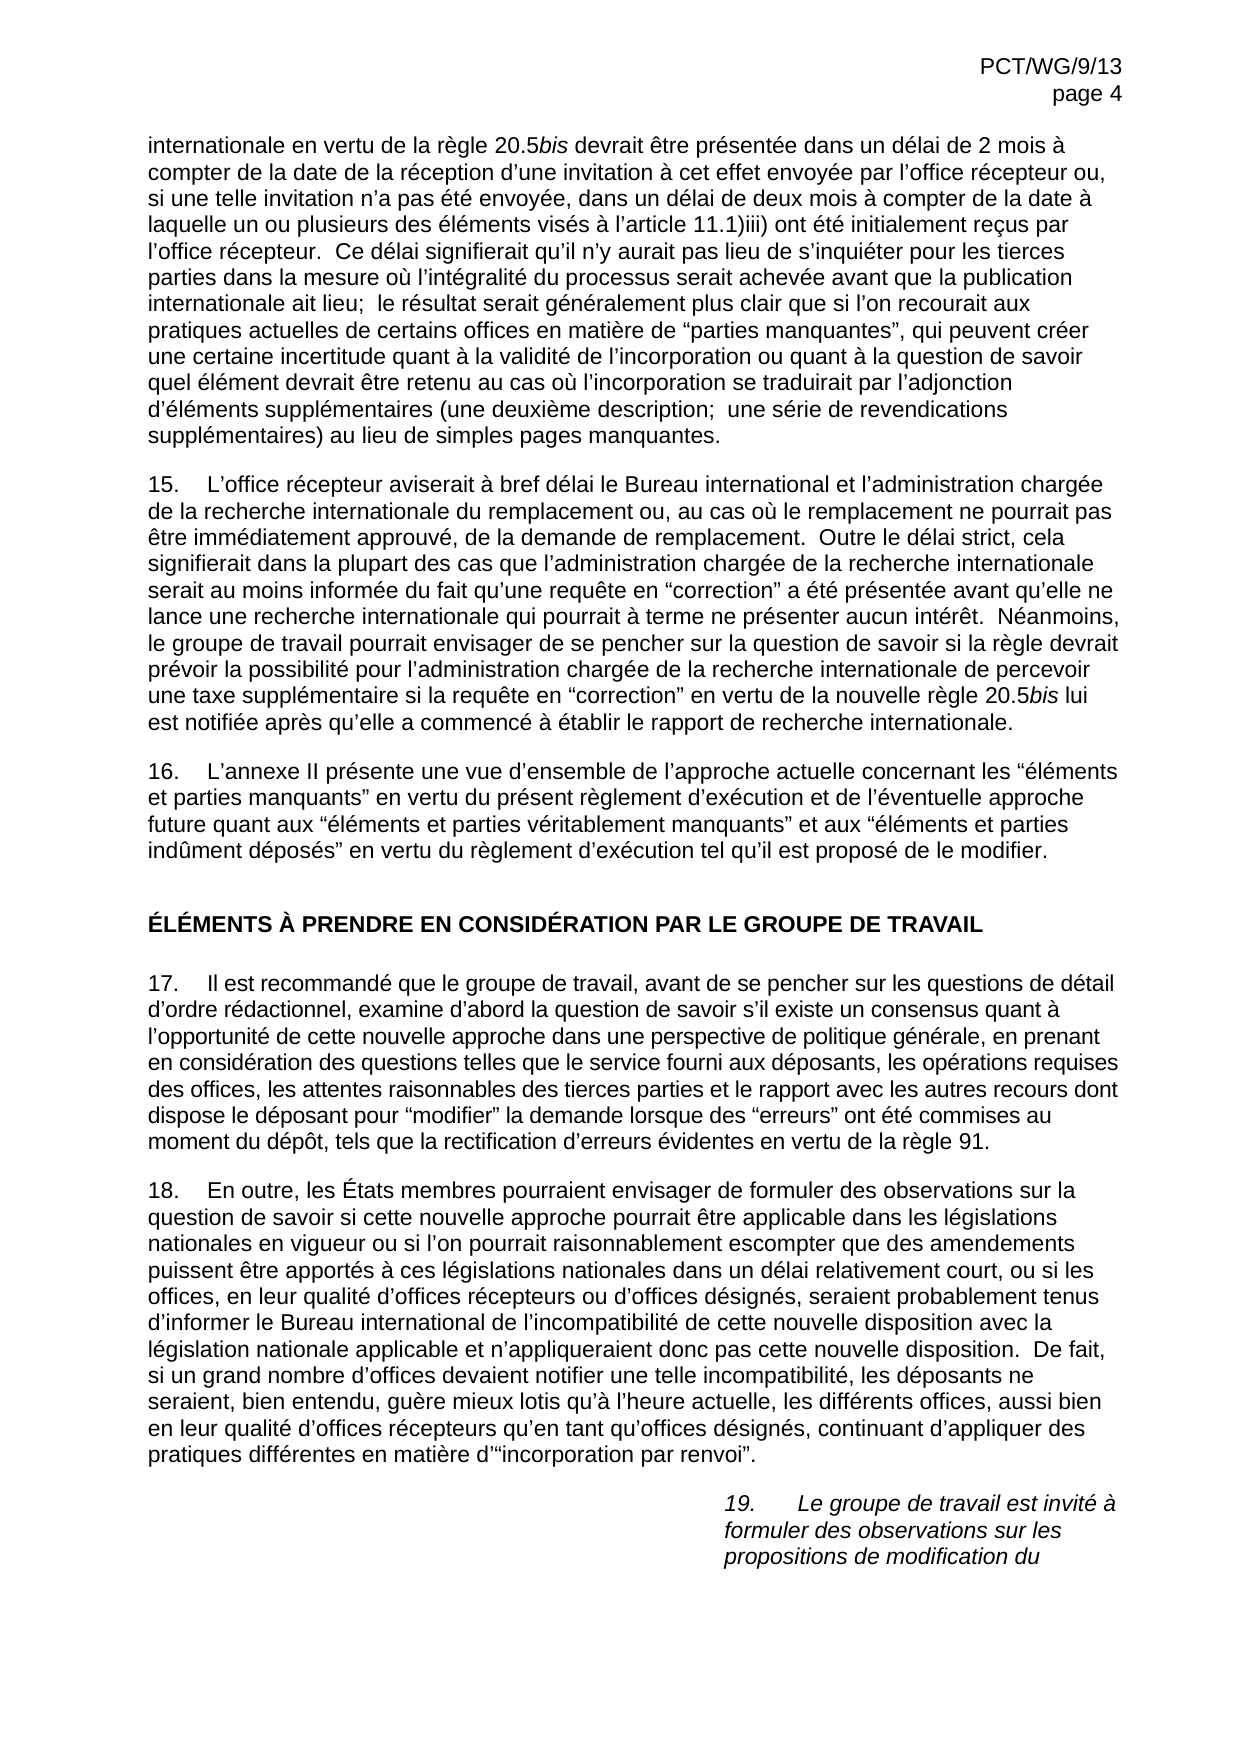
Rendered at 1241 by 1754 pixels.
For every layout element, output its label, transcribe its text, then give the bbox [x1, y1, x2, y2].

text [724, 1490, 1122, 1569]
text L’office récepteur aviserait à bref délai le Bureau international et l’administration chargée de la recherche internationale du remplacement ou, au cas où le remplacement ne pourrait pas être immédiatement approuvé, de la demande de remplacement. Outre le délai strict, cela signifierait dans la plupart des cas que l’administration chargée de la recherche internationale serait au moins informée du fait qu’une requête en “correction” a été présentée avant qu’elle ne lance une recherche internationale qui pourrait à terme ne présenter aucun intérêt. Néanmoins, le groupe de travail pourrait envisager de se pencher sur la question de savoir si la règle devrait prévoir la possibilité pour l’administration chargée de la recherche internationale de percevoir une taxe supplémentaire si la requête en “correction” en vertu de la nouvelle règle 20.5bis lui est notifiée après qu’elle a commencé à établir le rapport de recherche internationale. [148, 471, 1122, 735]
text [148, 132, 1122, 448]
text En outre, les États membres pourraient envisager de formuler des observations sur la question de savoir si cette nouvelle approche pourrait être applicable dans les législations nationales en vigueur ou si l’on pourrait raisonnablement escompter que des amendements puissent être apportés à ces législations nationales dans un délai relativement court, ou si les offices, en leur qualité d’offices récepteurs ou d’offices désignés, seraient probablement tenus d’informer le Bureau international de l’incompatibilité de cette nouvelle disposition avec la législation nationale applicable et n’appliqueraient donc pas cette nouvelle disposition. De fait, si un grand nombre d’offices devaient notifier une telle incompatibilité, les déposants ne seraient, bien entendu, guère mieux lotis qu’à l’heure actuelle, les différents offices, aussi bien en leur qualité d’offices récepteurs qu’en tant qu’offices désignés, continuant d’appliquer des pratiques différentes en matière d’“incorporation par renvoi”. [148, 1177, 1122, 1467]
subtitle Éléments à prendre en considération par le groupe de travail [148, 911, 1122, 937]
text L’annexe II présente une vue d’ensemble de l’approche actuelle concernant les “éléments et parties manquants” en vertu du présent règlement d’exécution et de l’éventuelle approche future quant aux “éléments et parties véritablement manquants” et aux “éléments et parties indûment déposés” en vertu du règlement d’exécution tel qu’il est proposé de le modifier. [148, 758, 1122, 863]
text Il est recommandé que le groupe de travail, avant de se pencher sur les questions de détail d’ordre rédactionnel, examine d’abord la question de savoir s’il existe un consensus quant à l’opportunité de cette nouvelle approche dans une perspective de politique générale, en prenant en considération des questions telles que le service fourni aux déposants, les opérations requises des offices, les attentes raisonnables des tierces parties et le rapport avec les autres recours dont dispose le déposant pour “modifier” la demande lorsque des “erreurs” ont été commises au moment du dépôt, tels que la rectification d’erreurs évidentes en vertu de la règle 91. [148, 970, 1122, 1154]
